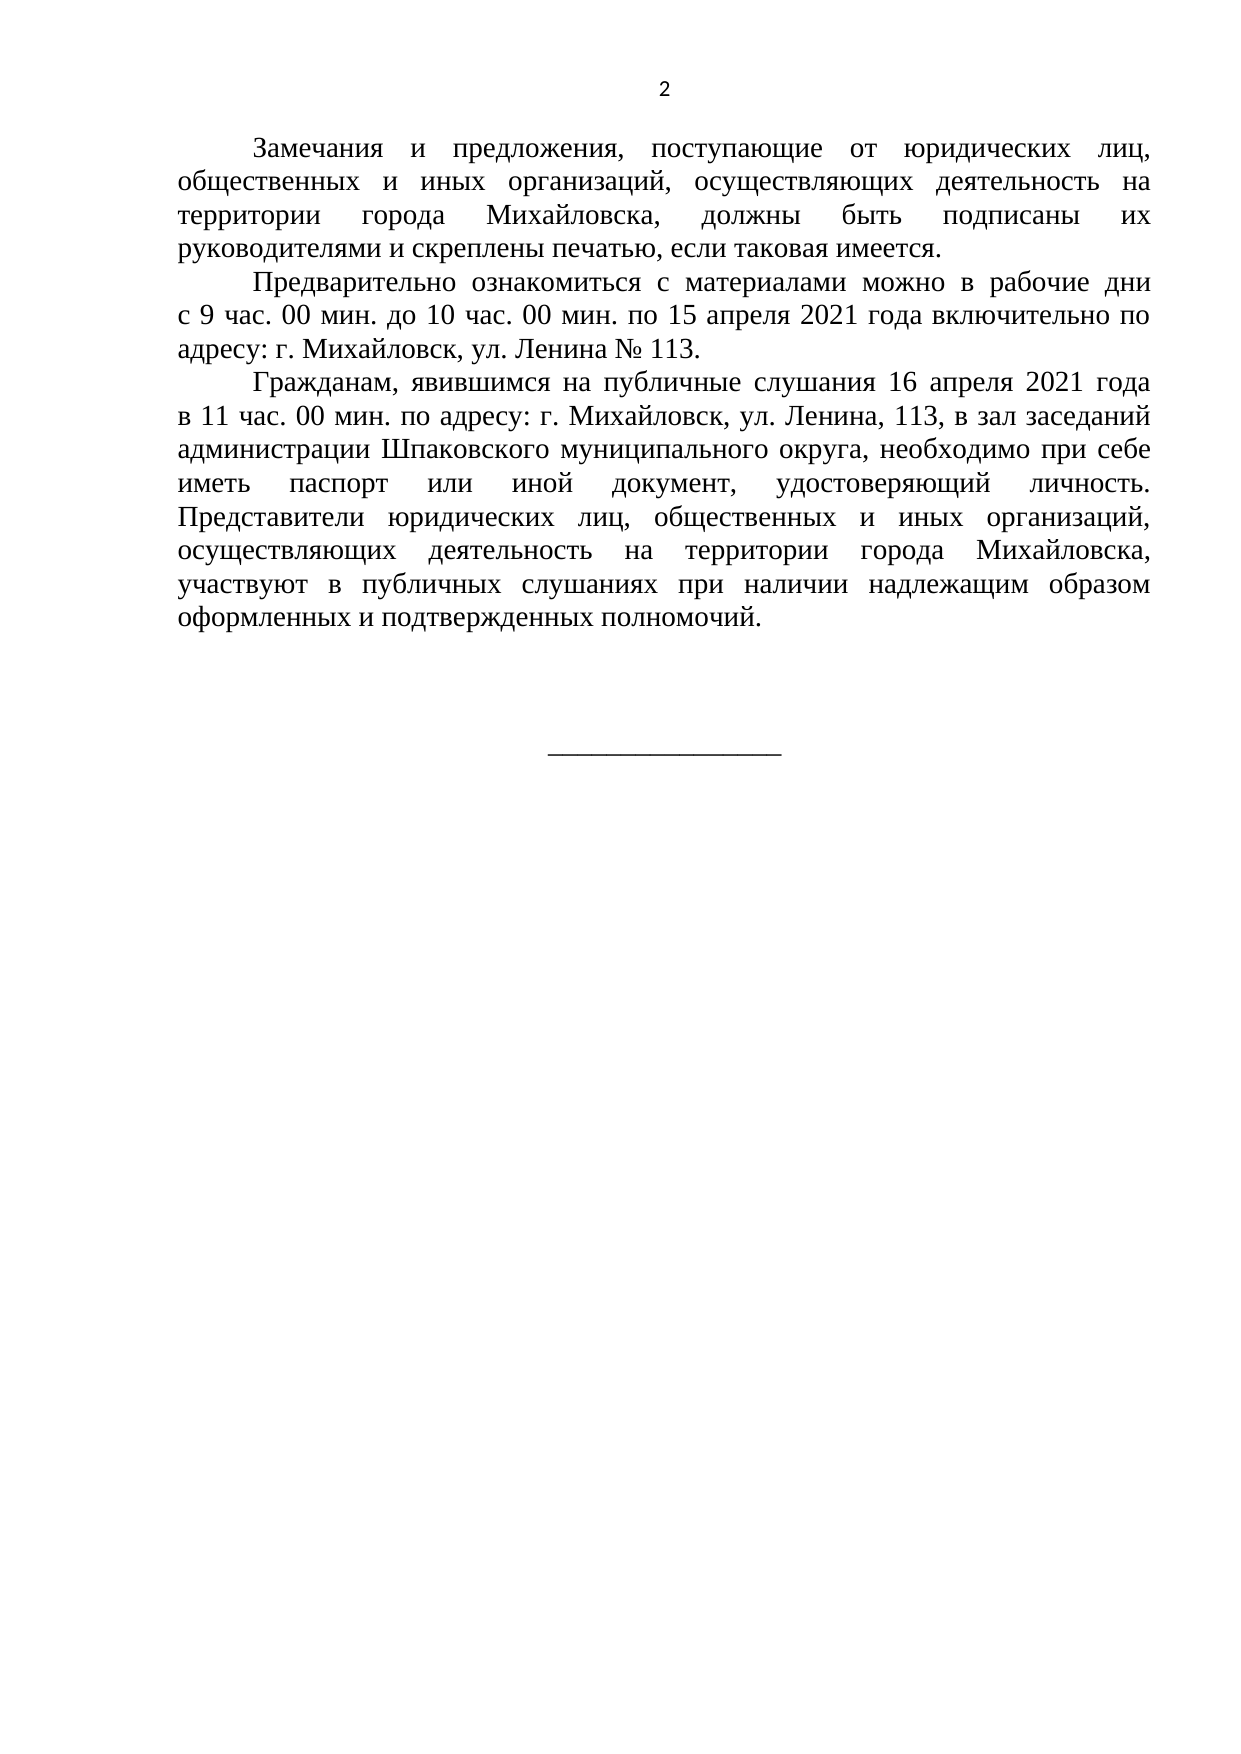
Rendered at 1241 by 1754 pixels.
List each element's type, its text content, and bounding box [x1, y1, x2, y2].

text Гражданам, явившимся на публичные слушания 16 апреля 2021 года в 11 час. 00 мин. по адресу: г. Михайловск, ул. Ленина, 113, в зал заседаний администрации Шпаковского муниципального округа, необходимо при себе иметь паспорт или иной документ, удостоверяющий личность. Представители юридических лиц, общественных и иных организаций, осуществляющих деятельность на территории города Михайловска, участвуют в публичных слушаниях при наличии надлежащим образом оформленных и подтвержденных полномочий. [177, 364, 1152, 633]
text Замечания и предложения, поступающие от юридических лиц, общественных и иных организаций, осуществляющих деятельность на территории города Михайловска, должны быть подписаны их руководителями и скреплены печатью, если таковая имеется. [177, 130, 1152, 264]
text ________________ [177, 725, 1152, 758]
text Предварительно ознакомиться с материалами можно в рабочие дни с 9 час. 00 мин. до 10 час. 00 мин. по 15 апреля 2021 года включительно по адресу: г. Михайловск, ул. Ленина № 113. [177, 264, 1152, 364]
